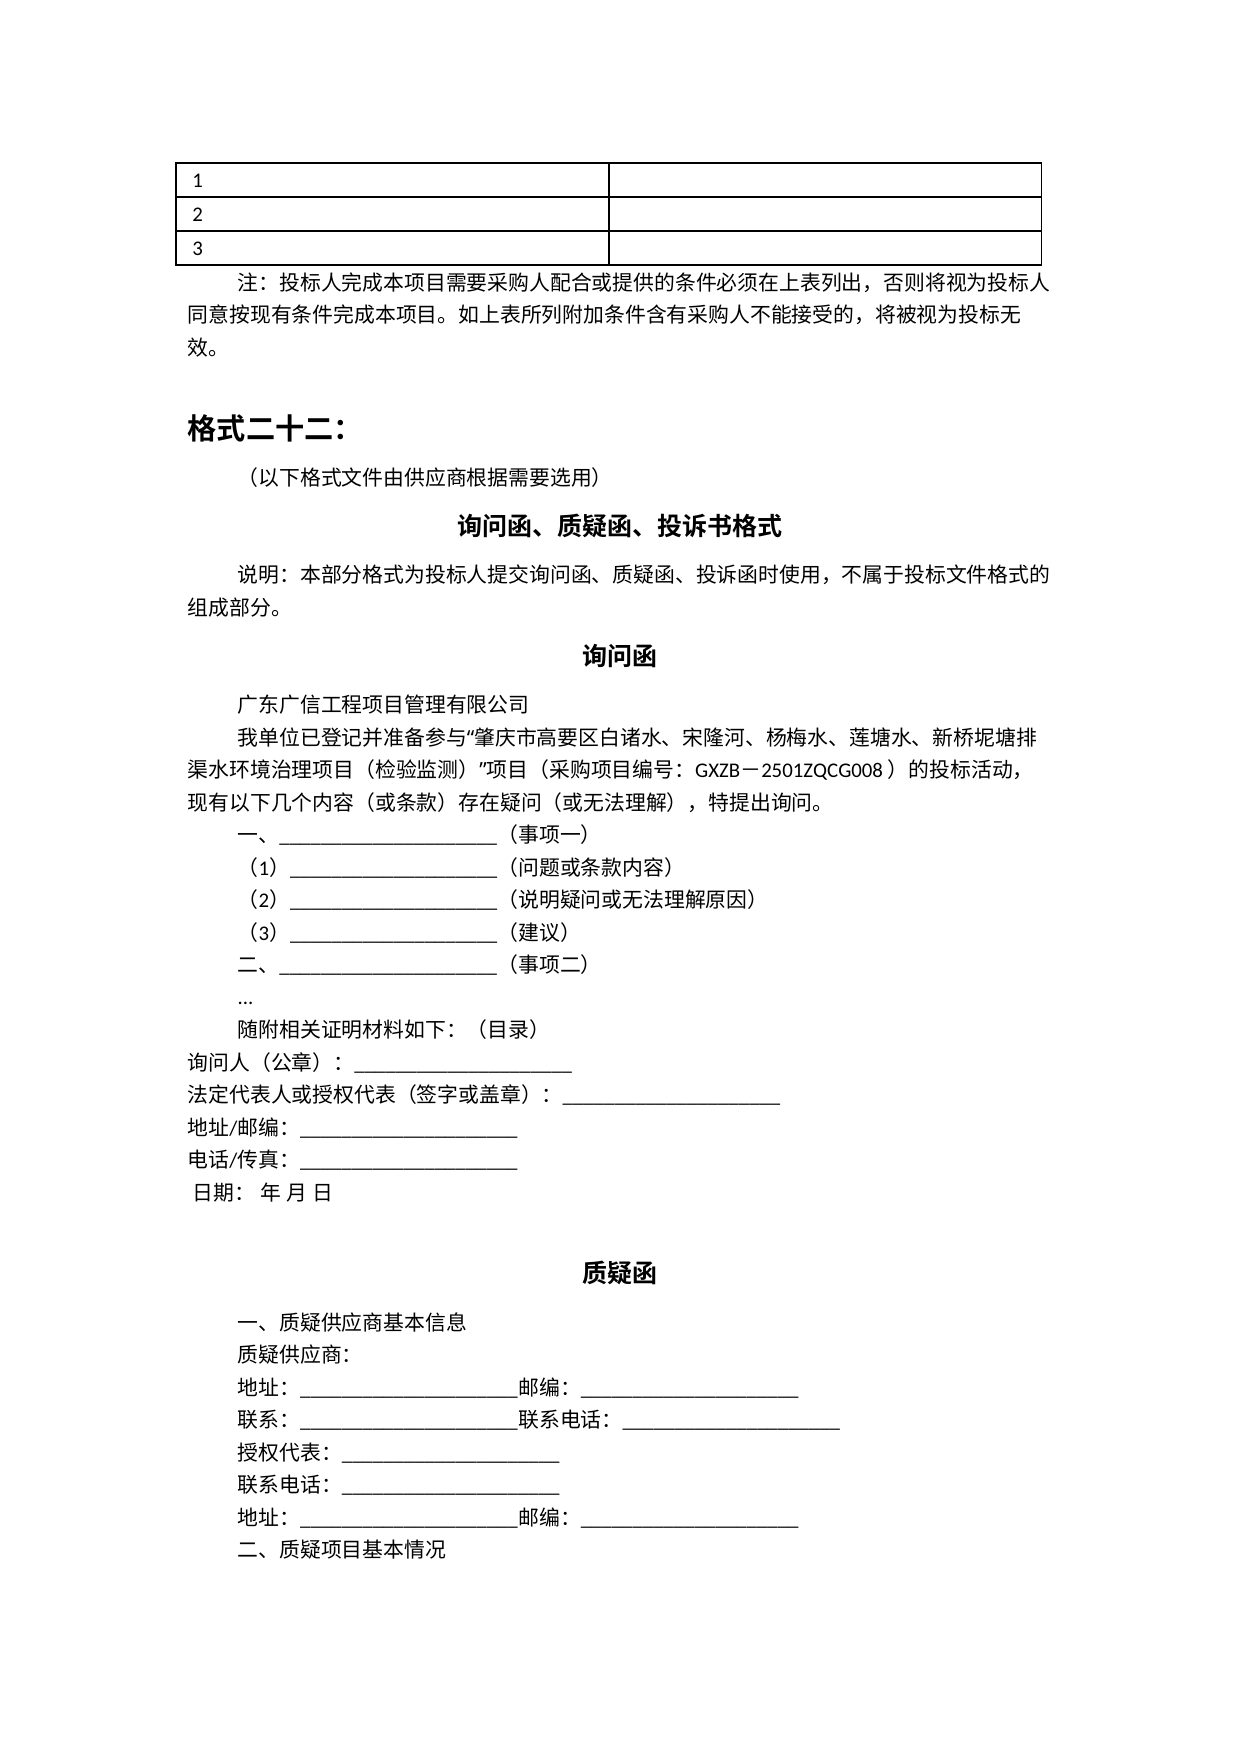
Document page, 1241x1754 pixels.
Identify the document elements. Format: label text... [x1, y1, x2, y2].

table_cell 1 [177, 164, 608, 196]
text （1）____________________（问题或条款内容） [187, 851, 1053, 883]
table_cell [610, 198, 1041, 230]
table_cell [610, 164, 1041, 196]
text 随附相关证明材料如下：（目录） [187, 1013, 1053, 1046]
text 质疑函 [187, 1241, 1053, 1306]
text 地址：_____________________邮编：_____________________ [187, 1501, 1053, 1533]
text 地址/邮编：_____________________ [187, 1111, 1053, 1143]
text 一、_____________________（事项一） [187, 818, 1053, 851]
text 注：投标人完成本项目需要采购人配合或提供的条件必须在上表列出，否则将视为投标人同意按现有条件完成本项目。如上表所列附加条件含有采购人不能接受的，将被视为投标无效。 [187, 266, 1053, 363]
text 二、质疑项目基本情况 [187, 1533, 1053, 1566]
text 电话/传真：_____________________ [187, 1143, 1053, 1176]
text 质疑供应商： [187, 1338, 1053, 1371]
text （2）____________________（说明疑问或无法理解原因） [187, 883, 1053, 916]
text 联系：_____________________联系电话：_____________________ [187, 1403, 1053, 1436]
text 广东广信工程项目管理有限公司 [187, 688, 1053, 721]
text （以下格式文件由供应商根据需要选用） [187, 461, 1053, 493]
text 询问函、质疑函、投诉书格式 [187, 493, 1053, 558]
text 询问函 [187, 623, 1053, 688]
text 地址：_____________________邮编：_____________________ [187, 1371, 1053, 1403]
table_cell 2 [177, 198, 608, 230]
text 我单位已登记并准备参与“肇庆市高要区白诸水、宋隆河、杨梅水、莲塘水、新桥坭塘排渠水环境治理项目（检验监测）”项目（采购项目编号：GXZB－2501ZQCG008 ）的投标活动，现有以下几个内容（或条款）存在疑问（或无法理解），特提出询问。 [187, 721, 1053, 818]
table_cell [610, 232, 1041, 264]
text 一、质疑供应商基本信息 [187, 1306, 1053, 1338]
text 联系电话：_____________________ [187, 1468, 1053, 1501]
text 法定代表人或授权代表（签字或盖章）：_____________________ [187, 1078, 1053, 1111]
text 授权代表：_____________________ [187, 1436, 1053, 1468]
text 二、_____________________（事项二） [187, 948, 1053, 981]
text 说明：本部分格式为投标人提交询问函、质疑函、投诉函时使用，不属于投标文件格式的组成部分。 [187, 558, 1053, 623]
text 格式二十二： [187, 396, 1053, 461]
text （3）____________________（建议） [187, 916, 1053, 948]
text 询问人（公章）：_____________________ [187, 1046, 1053, 1078]
text ... [187, 981, 1053, 1013]
table_cell 3 [177, 232, 608, 264]
text 日期： 年 月 日 [187, 1176, 1053, 1208]
